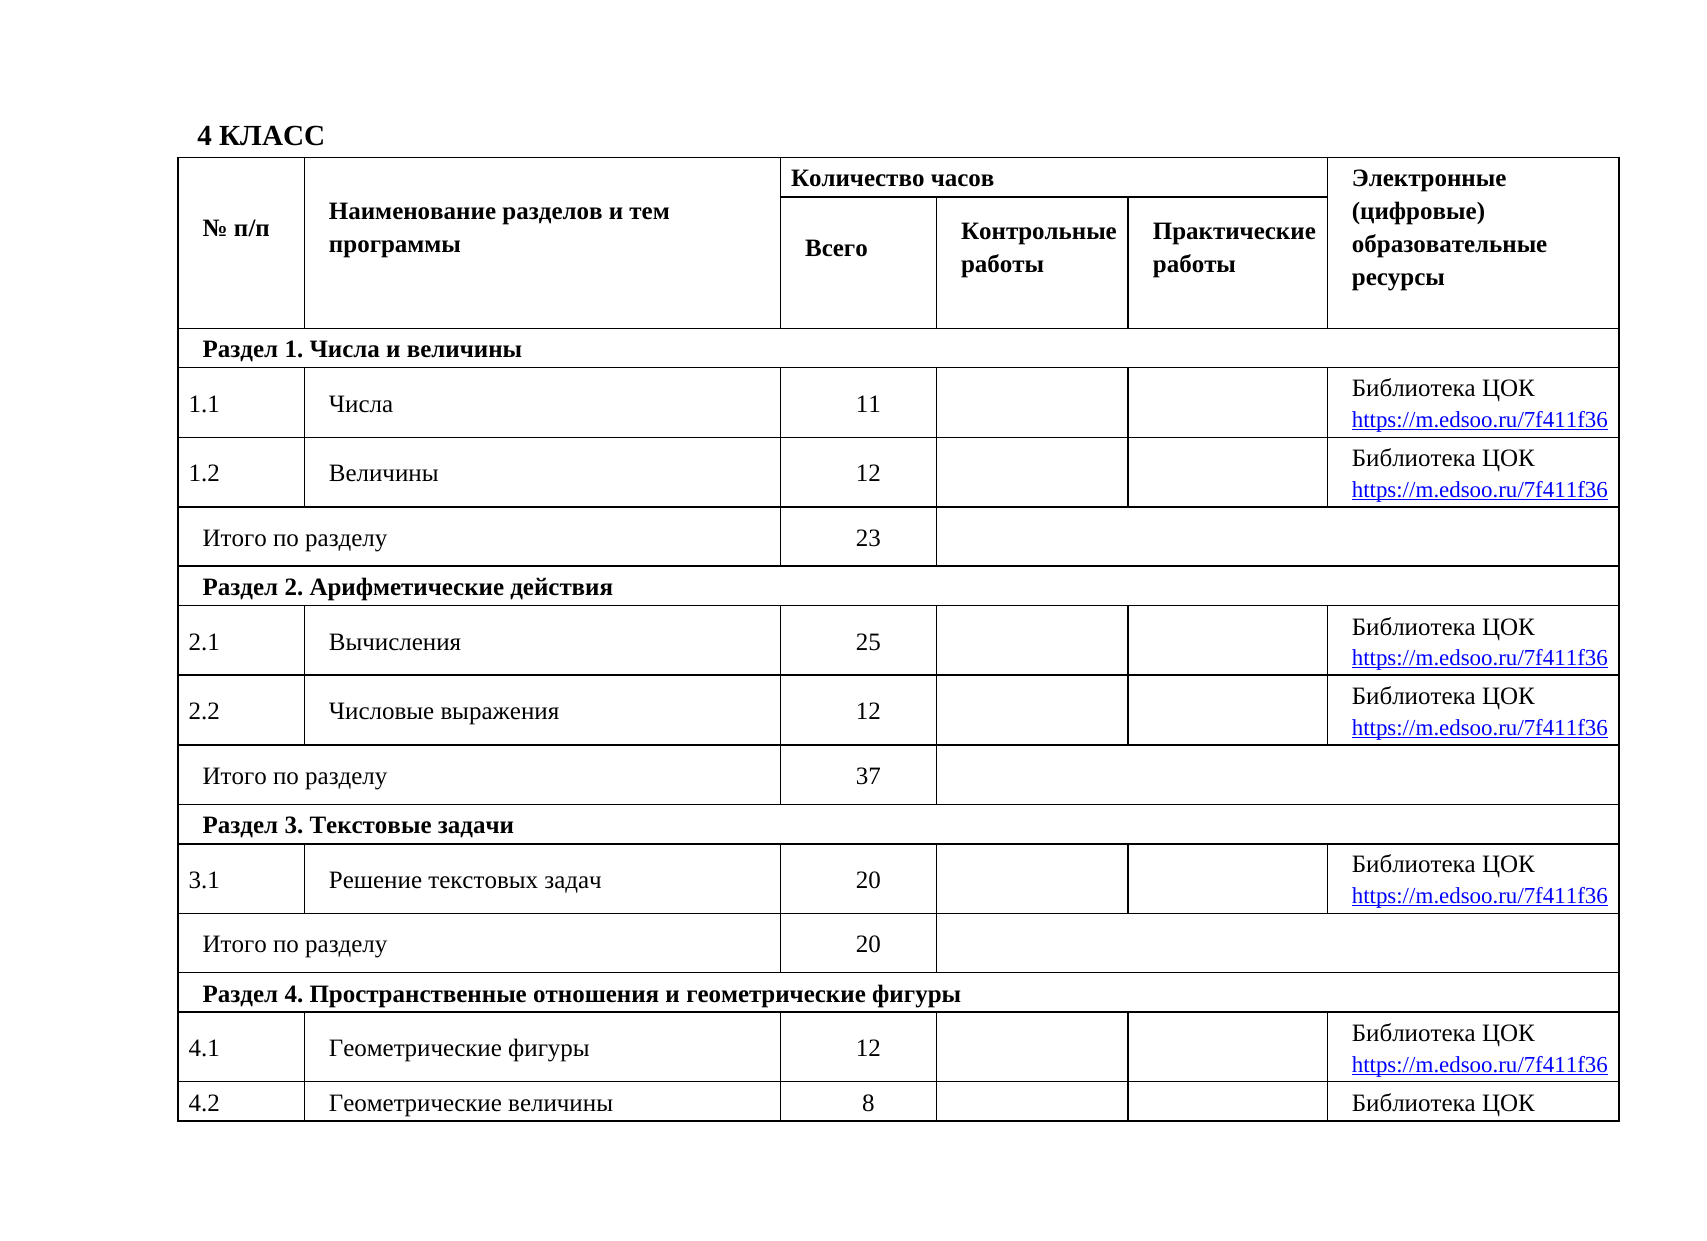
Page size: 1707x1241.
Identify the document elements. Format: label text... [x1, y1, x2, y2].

table_cell 11 [781, 368, 936, 436]
table_cell [937, 746, 1618, 803]
table_cell Библиотека ЦОК https://m.edsoo.ru/7f411f36 [1328, 438, 1618, 506]
table_cell [937, 606, 1127, 674]
table_cell [1129, 368, 1327, 436]
table_cell Итого по разделу [179, 914, 780, 972]
table_cell 2.1 [179, 606, 304, 674]
table_cell 8 [781, 1082, 936, 1120]
table_cell [937, 914, 1618, 972]
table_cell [1328, 1082, 1618, 1120]
table_cell Практические работы [1129, 198, 1327, 327]
table_cell 4.1 [179, 1013, 304, 1081]
table_cell Геометрические фигуры [305, 1013, 780, 1081]
table_cell 12 [781, 438, 936, 506]
table_cell 23 [781, 508, 936, 565]
table_cell Числа [305, 368, 780, 436]
text 4 КЛАСС [190, 118, 1618, 152]
table_cell [937, 676, 1127, 744]
table_cell 2.2 [179, 676, 304, 744]
table_cell Библиотека ЦОК https://m.edsoo.ru/7f411f36 [1328, 606, 1618, 674]
table_cell Раздел 1. Числа и величины [179, 329, 1618, 367]
table_cell Величины [305, 438, 780, 506]
table_cell Решение текстовых задач [305, 845, 780, 912]
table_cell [1328, 1013, 1618, 1081]
table_cell Всего [781, 198, 936, 327]
table_cell [1129, 845, 1327, 912]
table_cell Библиотека ЦОК https://m.edsoo.ru/7f411f36 [1328, 845, 1618, 912]
table_cell [1129, 1082, 1327, 1120]
table_cell [937, 438, 1127, 506]
table_cell Раздел 2. Арифметические действия [179, 567, 1618, 605]
table_header Количество часов [781, 158, 1327, 196]
table_cell Вычисления [305, 606, 780, 674]
table_cell 12 [781, 676, 936, 744]
table_cell Итого по разделу [179, 746, 780, 803]
table_cell Числовые выражения [305, 676, 780, 744]
table_cell 1.1 [179, 368, 304, 436]
table_cell Раздел 4. Пространственные отношения и геометрические фигуры [179, 973, 1618, 1011]
table_cell [937, 845, 1127, 912]
table_cell [1129, 676, 1327, 744]
table_cell Раздел 3. Текстовые задачи [179, 805, 1618, 843]
table_cell 37 [781, 746, 936, 803]
table_header № п/п [179, 158, 304, 327]
table_cell Контрольные работы [937, 198, 1127, 327]
table_header Наименование разделов и тем программы [305, 158, 780, 327]
table_cell [937, 508, 1618, 565]
table_cell [1129, 606, 1327, 674]
table_cell [937, 1082, 1127, 1120]
table_cell [1129, 438, 1327, 506]
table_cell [305, 1082, 780, 1120]
table_cell 12 [781, 1013, 936, 1081]
table_cell 20 [781, 845, 936, 912]
table_cell 1.2 [179, 438, 304, 506]
table_cell [937, 1013, 1127, 1081]
table_cell Итого по разделу [179, 508, 780, 565]
table_cell Библиотека ЦОК https://m.edsoo.ru/7f411f36 [1328, 368, 1618, 436]
table_cell 4.2 [179, 1082, 304, 1120]
table_cell 3.1 [179, 845, 304, 912]
table_cell [937, 368, 1127, 436]
table_cell 25 [781, 606, 936, 674]
table_cell 20 [781, 914, 936, 972]
table_cell Библиотека ЦОК https://m.edsoo.ru/7f411f36 [1328, 676, 1618, 744]
table_header Электронные (цифровые) образовательные ресурсы [1328, 158, 1618, 327]
table_cell [1129, 1013, 1327, 1081]
